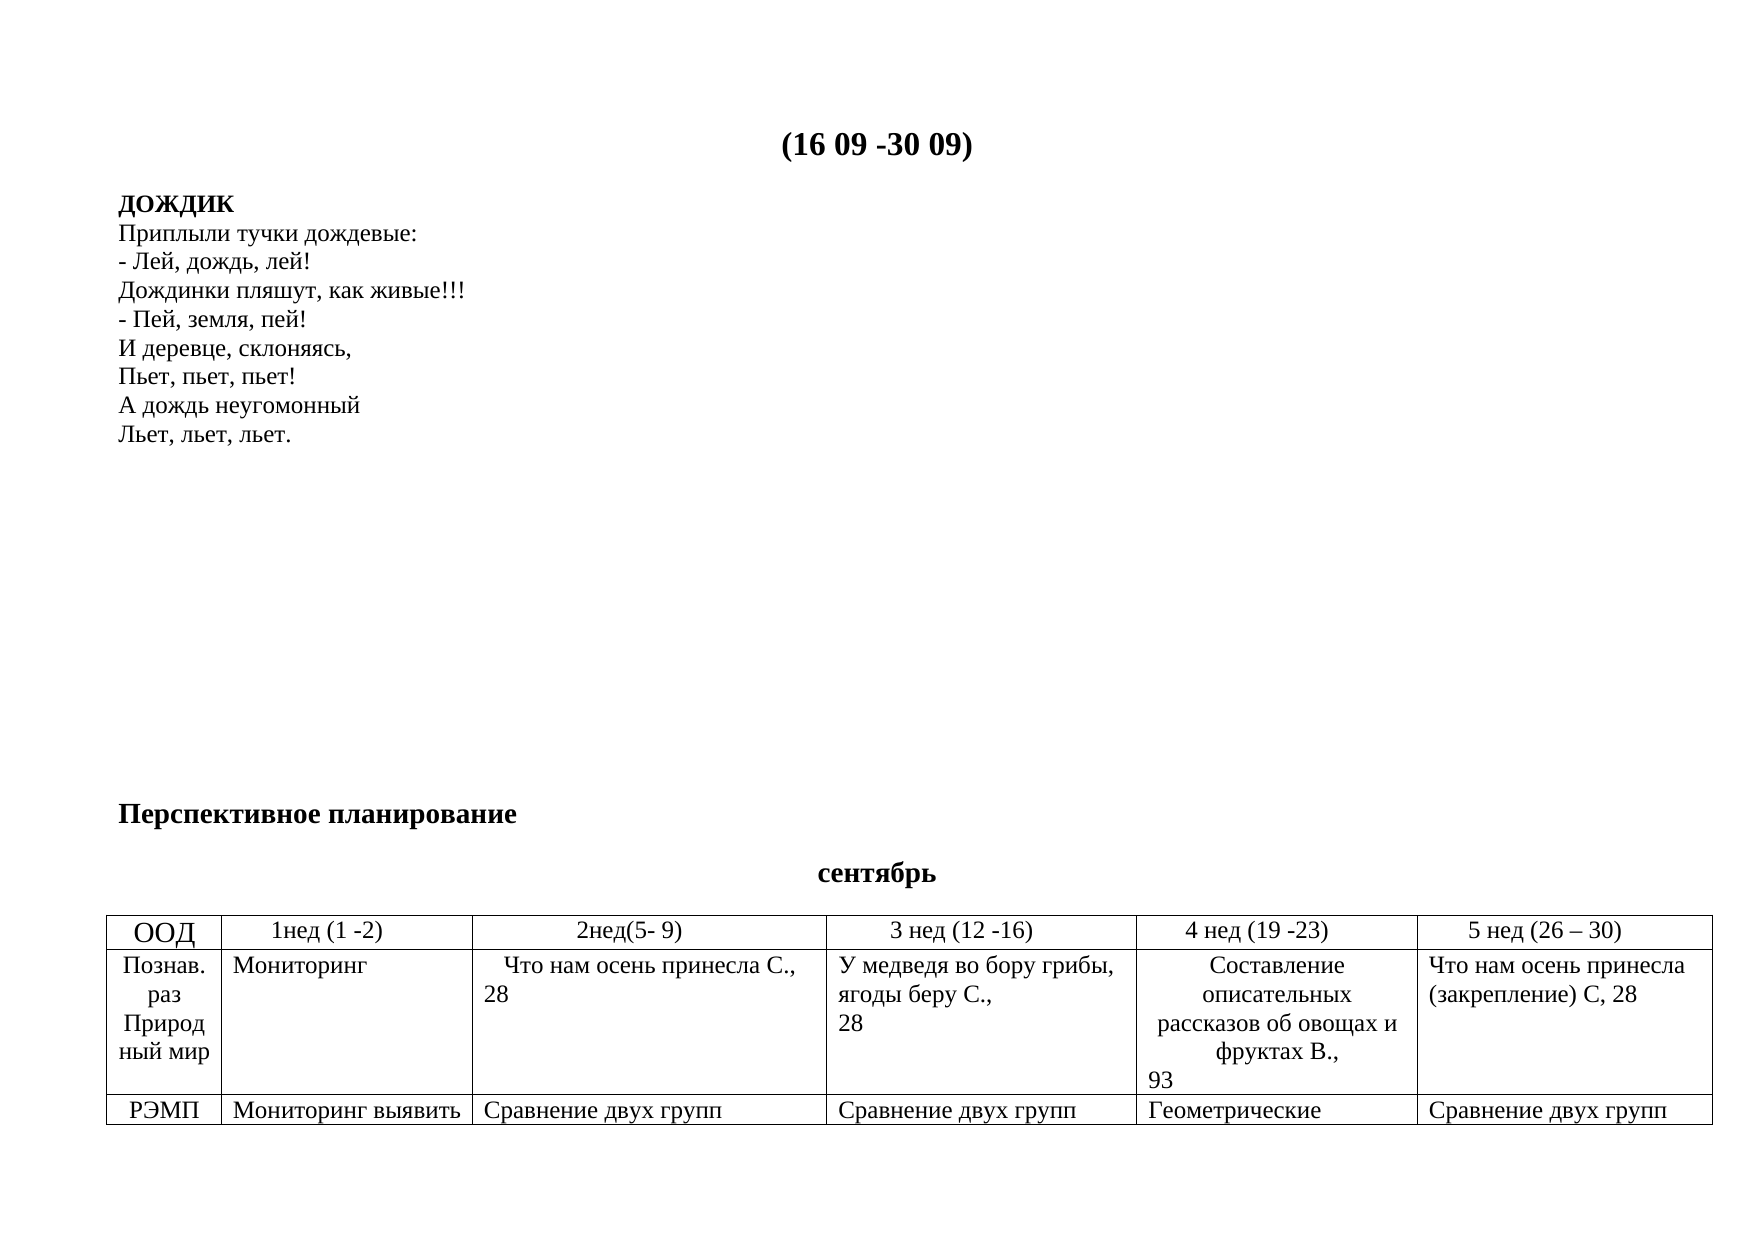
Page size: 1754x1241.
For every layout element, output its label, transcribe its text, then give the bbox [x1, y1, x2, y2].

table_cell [473, 1095, 826, 1124]
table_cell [827, 1095, 1136, 1124]
table_cell Мониторинг [222, 950, 472, 1094]
text Дождинки пляшут, как живые!!! [118, 275, 1636, 304]
table_header 2нед(5- 9) [473, 916, 826, 949]
text - Лей, дождь, лей! [118, 246, 1636, 275]
table_cell РЭМП [107, 1095, 221, 1124]
text А дождь неугомонный [118, 390, 1636, 419]
table_cell Познав. раз Природный мир [107, 950, 221, 1094]
table_header 1нед (1 -2) [222, 916, 472, 949]
text ДОЖДИК [118, 189, 1636, 218]
table_cell Что нам осень принесла (закрепление) С, 28 [1418, 950, 1712, 1094]
table_cell Составление описательных рассказов об овощах и фруктах В., 93 [1137, 950, 1417, 1094]
text Приплыли тучки дождевые: [118, 218, 1636, 246]
table_header 3 нед (12 -16) [827, 916, 1136, 949]
table_header 5 нед (26 – 30) [1418, 916, 1712, 949]
text Льет, льет, льет. [118, 419, 1636, 448]
table_header ООД [107, 916, 221, 949]
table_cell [1137, 1095, 1417, 1124]
text Пьет, пьет, пьет! [118, 361, 1636, 390]
text - Пей, земля, пей! [118, 304, 1636, 333]
table_header 4 нед (19 -23) [1137, 916, 1417, 949]
text (16 09 -30 09) [118, 124, 1636, 162]
table_cell У медведя во бору грибы, ягоды беру С., 28 [827, 950, 1136, 1094]
text сентябрь [118, 855, 1636, 889]
text Перспективное планирование [118, 796, 1636, 829]
table_cell Что нам осень принесла С., 28 [473, 950, 826, 1094]
text И деревце, склоняясь, [118, 333, 1636, 361]
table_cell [1418, 1095, 1712, 1124]
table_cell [222, 1095, 472, 1124]
